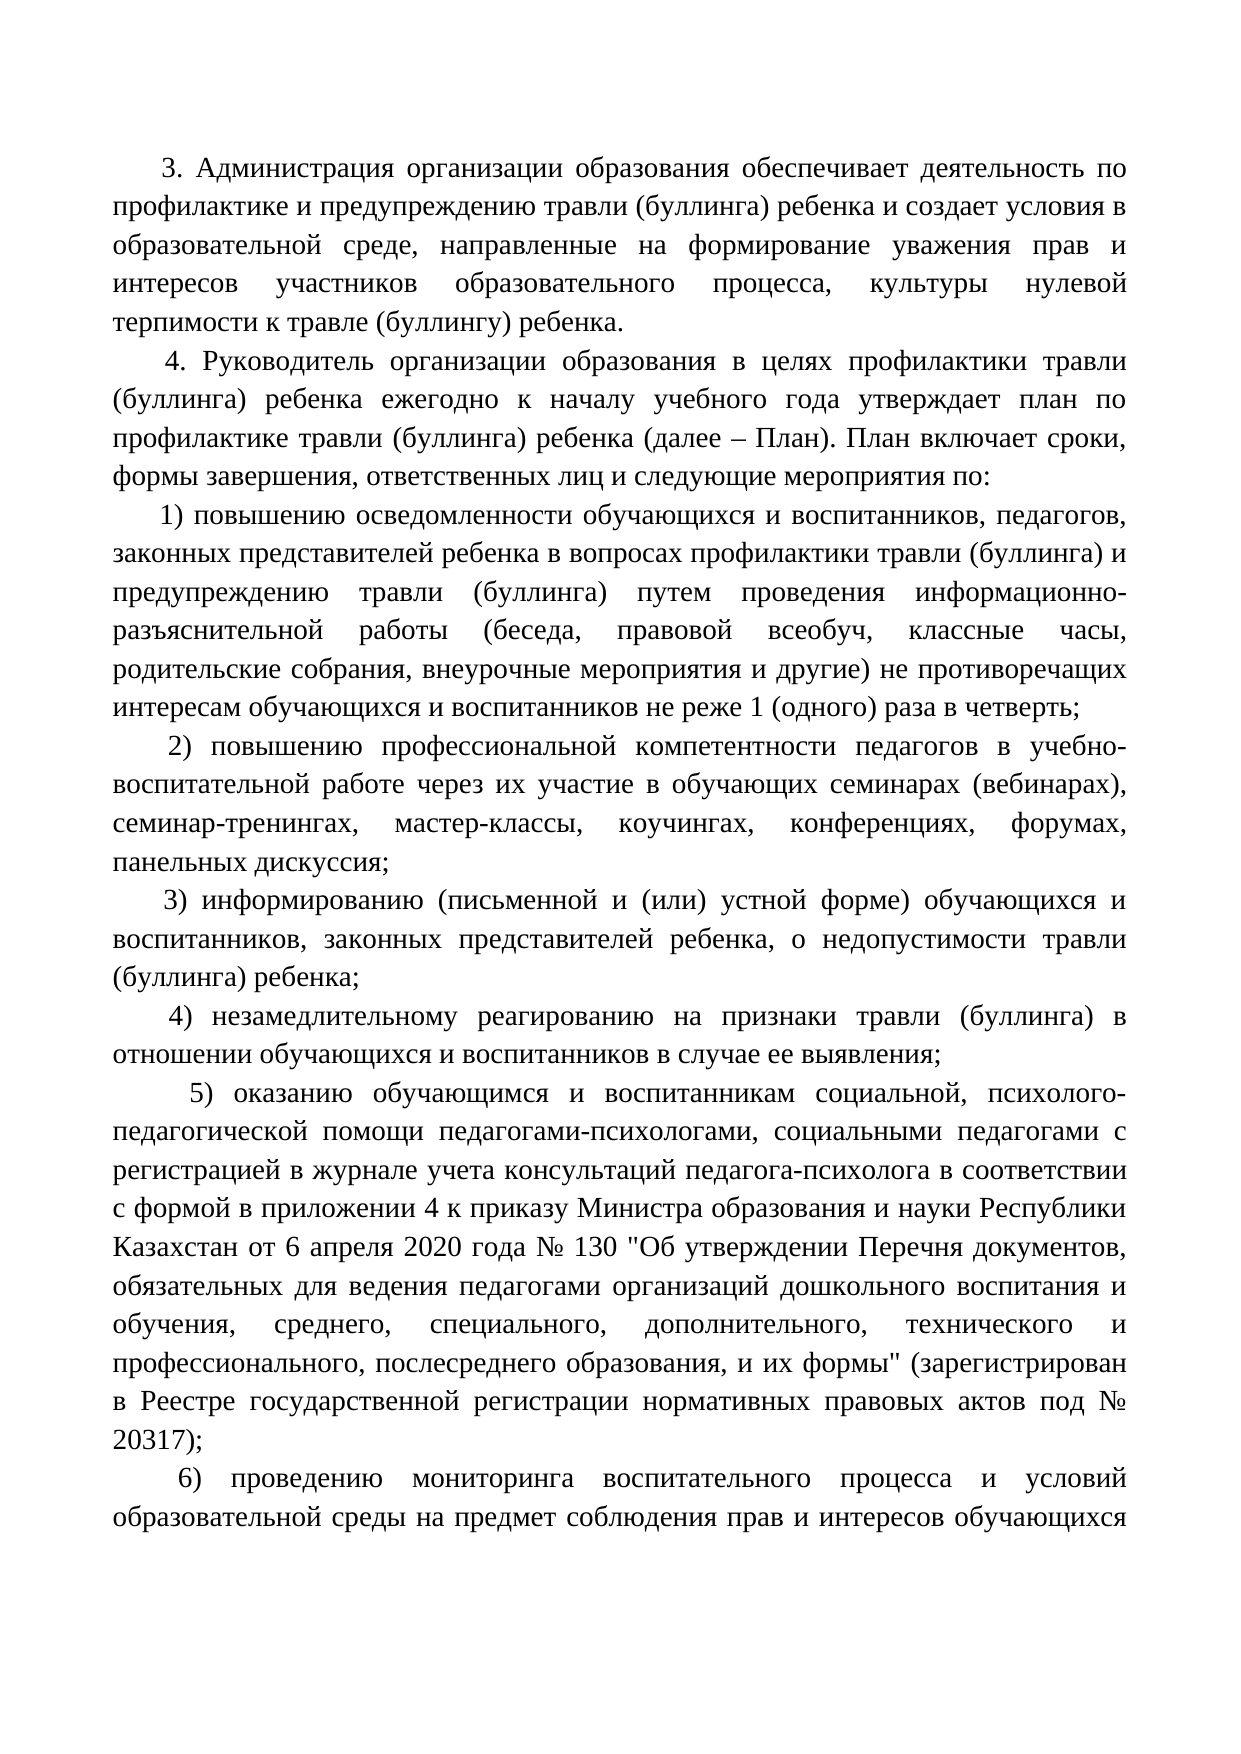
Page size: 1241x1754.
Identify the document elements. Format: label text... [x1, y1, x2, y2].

text 5) оказанию обучающимся и воспитанникам социальной, психолого-педагогической помощи педагогами-психологами, социальными педагогами с регистрацией в журнале учета консультаций педагога-психолога в соответствии с формой в приложении 4 к приказу Министра образования и науки Республики Казахстан от 6 апреля 2020 года № 130 "Об утверждении Перечня документов, обязательных для ведения педагогами организаций дошкольного воспитания и обучения, среднего, специального, дополнительного, технического и профессионального, послесреднего образования, и их формы" (зарегистрирован в Реестре государственной регистрации нормативных правовых актов под № 20317); [112, 1075, 1128, 1455]
text 2) повышению профессиональной компетентности педагогов в учебно-воспитательной работе через их участие в обучающих семинарах (вебинарах), семинар-тренингах, мастер-классы, коучингах, конференциях, форумах, панельных дискуссия; [112, 728, 1128, 877]
text 3. Администрация организации образования обеспечивает деятельность по профилактике и предупреждению травли (буллинга) ребенка и создает условия в образовательной среде, направленные на формирование уважения прав и интересов участников образовательного процесса, культуры нулевой терпимости к травле (буллингу) ребенка. [112, 150, 1128, 338]
text 4. Руководитель организации образования в целях профилактики травли (буллинга) ребенка ежегодно к началу учебного года утверждает план по профилактике травли (буллинга) ребенка (далее – План). План включает сроки, формы завершения, ответственных лиц и следующие мероприятия по: [112, 343, 1128, 492]
text 4) незамедлительному реагированию на признаки травли (буллинга) в отношении обучающихся и воспитанников в случае ее выявления; [112, 998, 1128, 1070]
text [112, 1460, 1128, 1532]
text 3) информированию (письменной и (или) устной форме) обучающихся и воспитанников, законных представителей ребенка, о недопустимости травли (буллинга) ребенка; [112, 882, 1128, 993]
text 1) повышению осведомленности обучающихся и воспитанников, педагогов, законных представителей ребенка в вопросах профилактики травли (буллинга) и предупреждению травли (буллинга) путем проведения информационно-разъяснительной работы (беседа, правовой всеобуч, классные часы, родительские собрания, внеурочные мероприятия и другие) не противоречащих интересам обучающихся и воспитанников не реже 1 (одного) раза в четверть; [112, 497, 1128, 723]
